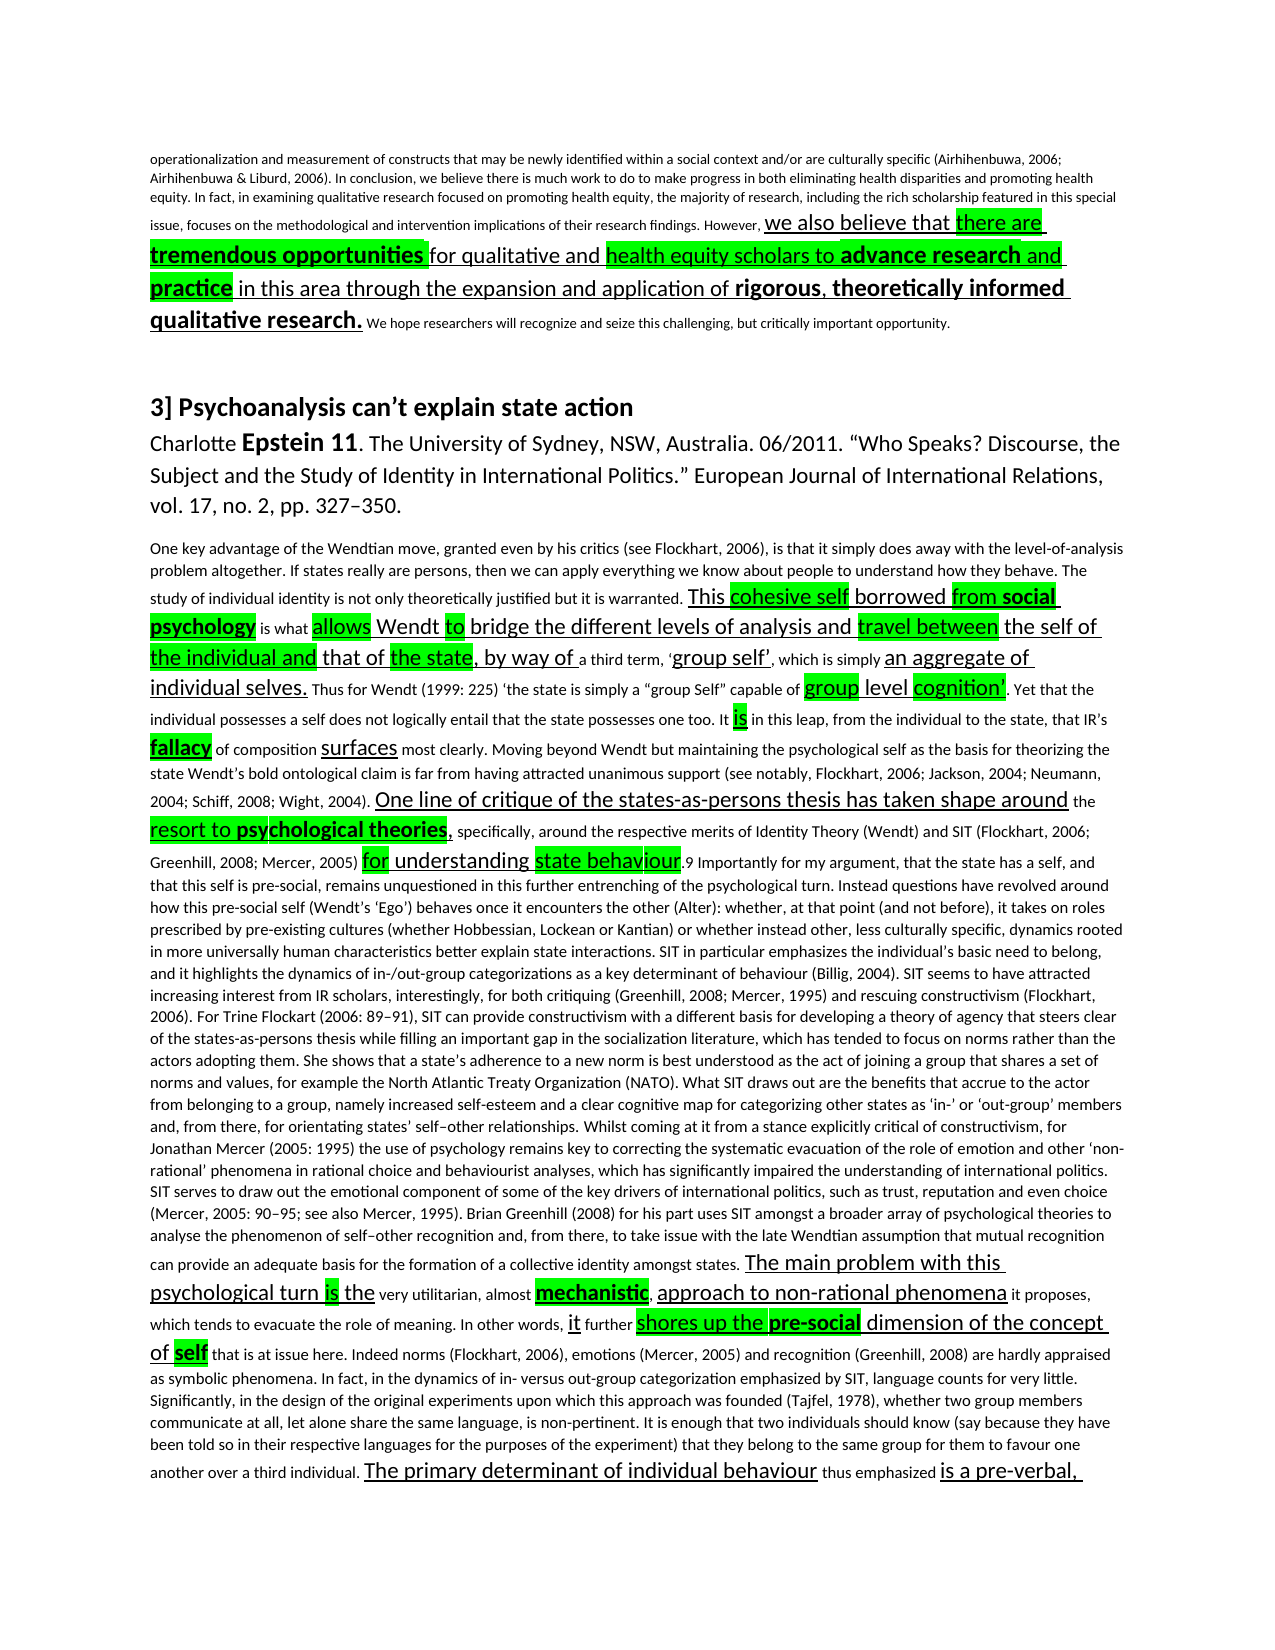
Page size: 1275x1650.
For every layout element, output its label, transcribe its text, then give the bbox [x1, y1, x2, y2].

text Charlotte Epstein 11. The University of Sydney, NSW, Australia. 06/2011. “Who Speaks? Discourse, the Subject and the Study of Identity in International Politics.” European Journal of International Relations, vol. 17, no. 2, pp. 327–350. [150, 426, 1125, 519]
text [150, 538, 1125, 1484]
subtitle 3] Psychoanalysis can’t explain state action [150, 390, 1125, 423]
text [150, 150, 1125, 335]
